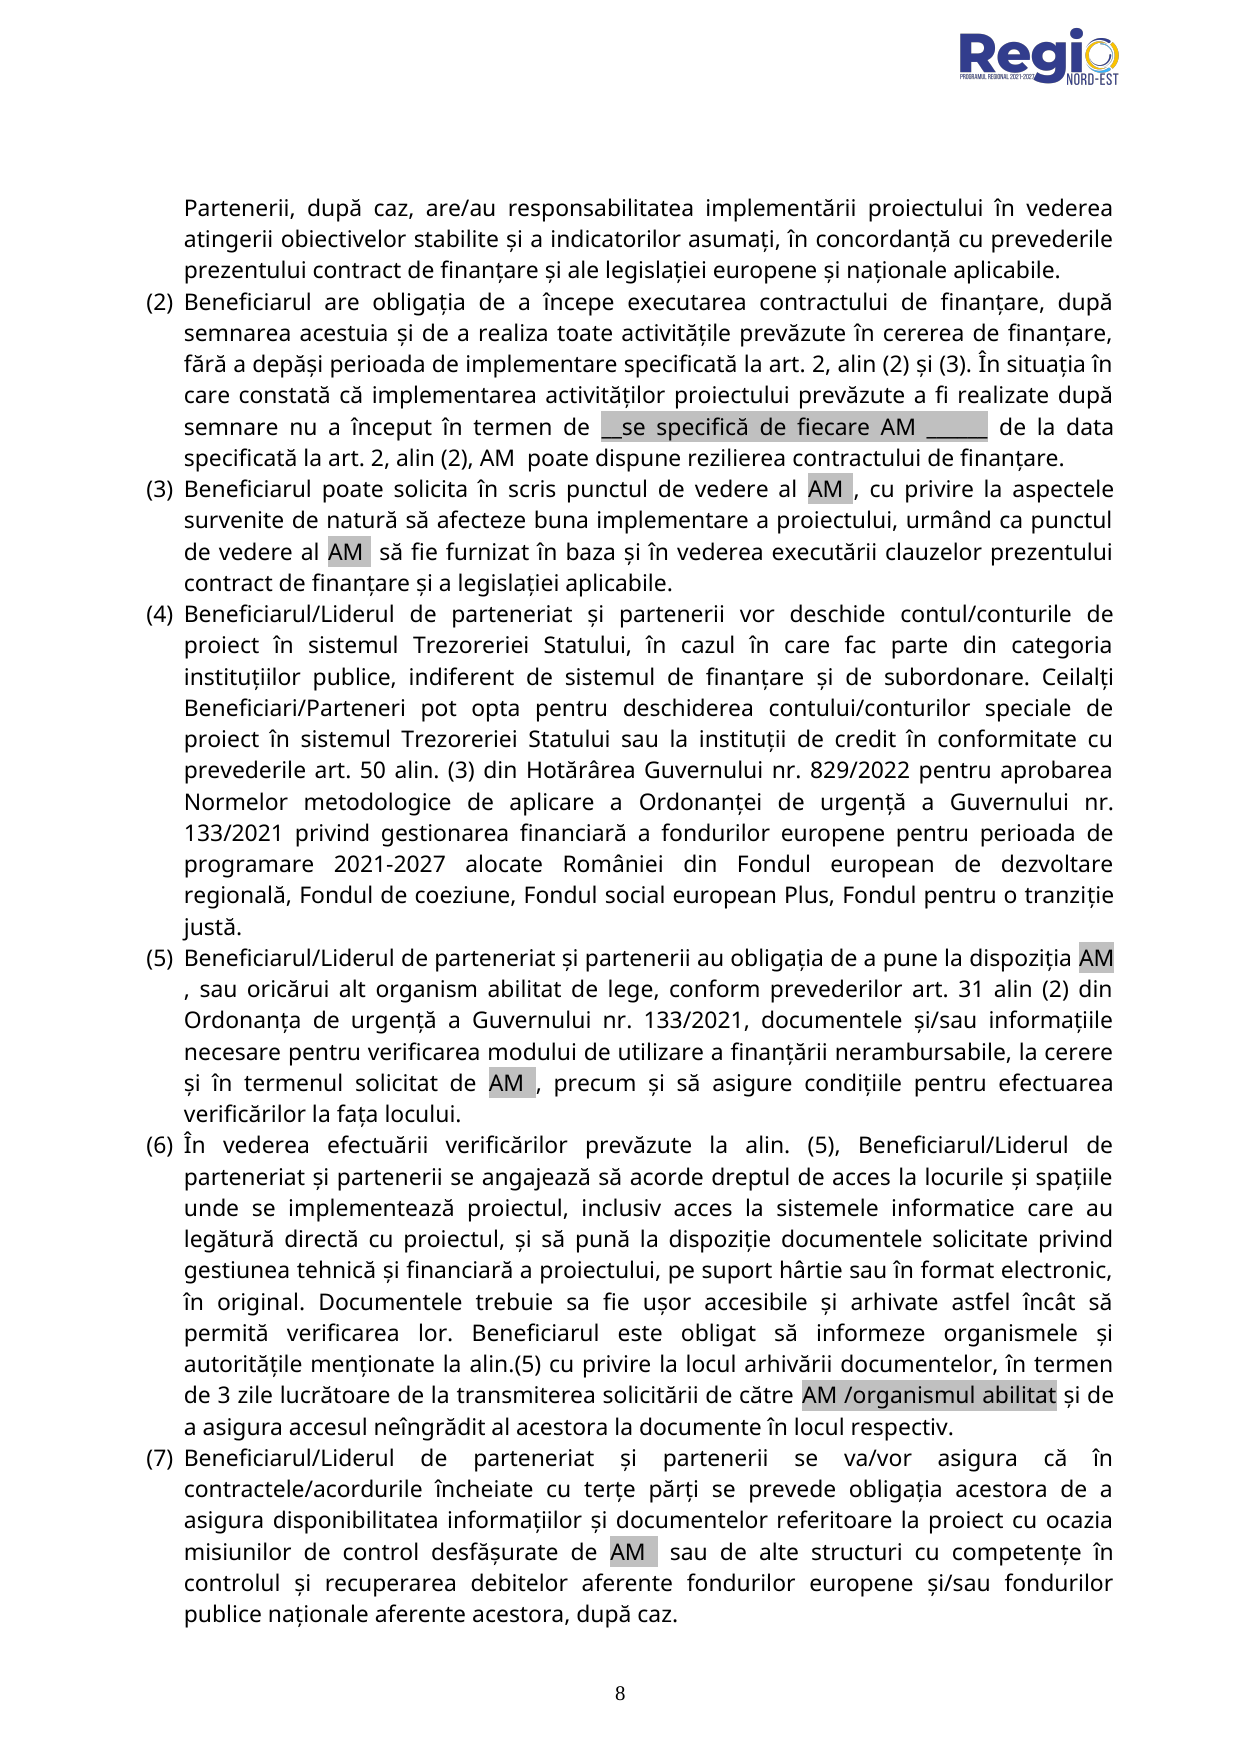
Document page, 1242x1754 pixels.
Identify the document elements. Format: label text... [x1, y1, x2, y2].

list Beneficiarul/Liderul de parteneriat și partenerii au obligația de a pune la dispoziția AM , sau oricărui alt organism abilitat de lege, conform prevederilor art. 31 alin (2) din Ordonanța de urgență a Guvernului nr. 133/2021, documentele și/sau informațiile necesare pentru verificarea modului de utilizare a finanțării nerambursabile, la cerere și în termenul solicitat de AM , precum și să asigure condițiile pentru efectuarea verificărilor la fața locului. [146, 942, 1114, 1129]
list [146, 192, 1114, 286]
list Beneficiarul poate solicita în scris punctul de vedere al AM , cu privire la aspectele survenite de natură să afecteze buna implementare a proiectului, urmând ca punctul de vedere al AM să fie furnizat în baza și în vederea executării clauzelor prezentului contract de finanțare și a legislației aplicabile. [146, 473, 1114, 598]
list Beneficiarul/Liderul de parteneriat și partenerii se va/vor asigura că în contractele/acordurile încheiate cu terțe părți se prevede obligația acestora de a asigura disponibilitatea informațiilor și documentelor referitoare la proiect cu ocazia misiunilor de control desfășurate de AM sau de alte structuri cu competențe în controlul și recuperarea debitelor aferente fondurilor europene și/sau fondurilor publice naționale aferente acestora, după caz. [146, 1442, 1114, 1629]
list În vederea efectuării verificărilor prevăzute la alin. (5), Beneficiarul/Liderul de parteneriat și partenerii se angajează să acorde dreptul de acces la locurile și spațiile unde se implementează proiectul, inclusiv acces la sistemele informatice care au legătură directă cu proiectul, și să pună la dispoziție documentele solicitate privind gestiunea tehnică și financiară a proiectului, pe suport hârtie sau în format electronic, în original. Documentele trebuie sa fie ușor accesibile și arhivate astfel încât să permită verificarea lor. Beneficiarul este obligat să informeze organismele și autoritățile menționate la alin.(5) cu privire la locul arhivării documentelor, în termen de 3 zile lucrătoare de la transmiterea solicitării de către AM /organismul abilitat și de a asigura accesul neîngrădit al acestora la documente în locul respectiv. [146, 1129, 1114, 1442]
picture [957, 24, 1123, 88]
list Beneficiarul are obligația de a începe executarea contractului de finanțare, după semnarea acestuia și de a realiza toate activitățile prevăzute în cererea de finanțare, fără a depăși perioada de implementare specificată la art. 2, alin (2) și (3). În situația în care constată că implementarea activităților proiectului prevăzute a fi realizate după semnare nu a început în termen de __se specifică de fiecare AM ______ de la data specificată la art. 2, alin (2), AM poate dispune rezilierea contractului de finanțare. [146, 286, 1114, 473]
list Beneficiarul/Liderul de parteneriat și partenerii vor deschide contul/conturile de proiect în sistemul Trezoreriei Statului, în cazul în care fac parte din categoria instituțiilor publice, indiferent de sistemul de finanțare şi de subordonare. Ceilalți Beneficiari/Parteneri pot opta pentru deschiderea contului/conturilor speciale de proiect în sistemul Trezoreriei Statului sau la instituții de credit în conformitate cu prevederile art. 50 alin. (3) din Hotărârea Guvernului nr. 829/2022 pentru aprobarea Normelor metodologice de aplicare a Ordonanţei de urgenţă a Guvernului nr. 133/2021 privind gestionarea financiară a fondurilor europene pentru perioada de programare 2021-2027 alocate României din Fondul european de dezvoltare regională, Fondul de coeziune, Fondul social european Plus, Fondul pentru o tranziţie justă. [146, 598, 1114, 942]
